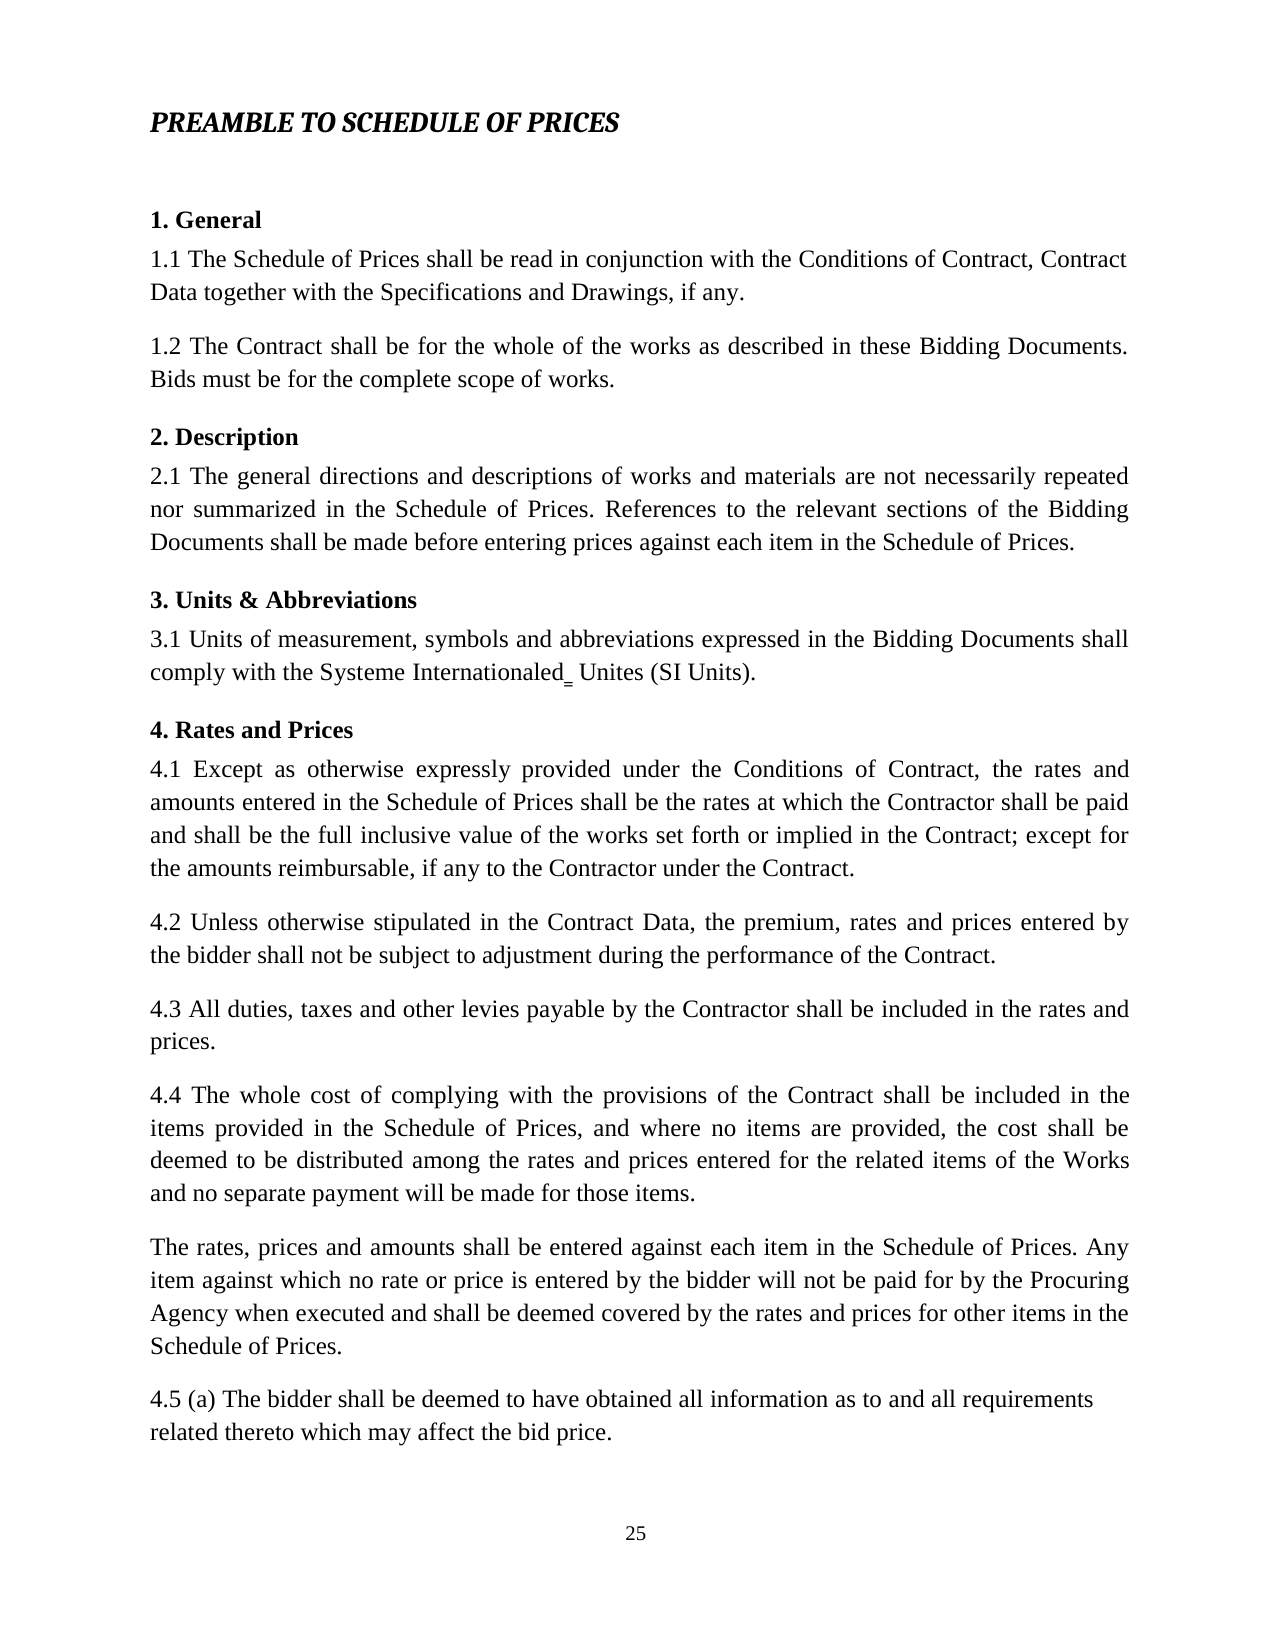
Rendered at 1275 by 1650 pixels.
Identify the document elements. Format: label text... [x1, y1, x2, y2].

text 1.1 The Schedule of Prices shall be read in conjunction with the Conditions of Contract, Contract [150, 244, 1129, 273]
text 4.3 All duties, taxes and other levies payable by the Contractor shall be included in the rates and prices. [150, 994, 1129, 1055]
text 3.1 Units of measurement, symbols and abbreviations expressed in the Bidding Documents shall comply with the Systeme Internationaled‗ Unites (SI Units). [150, 624, 1129, 686]
text PREAMBLE TO SCHEDULE OF PRICES [150, 106, 628, 140]
text 2.1 The general directions and descriptions of works and materials are not necessarily repeated nor summarized in the Schedule of Prices. References to the relevant sections of the Bidding Documents shall be made before entering prices against each item in the Schedule of Prices. [150, 461, 1129, 556]
text 4.4 The whole cost of complying with the provisions of the Contract shall be included in the items provided in the Schedule of Prices, and where no items are provided, the cost shall be deemed to be distributed among the rates and prices entered for the related items of the Works and no separate payment will be made for those items. [150, 1080, 1129, 1207]
text The rates, prices and amounts shall be entered against each item in the Schedule of Prices. Any item against which no rate or price is entered by the bidder will not be paid for by the Procuring Agency when executed and shall be deemed covered by the rates and prices for other items in the Schedule of Prices. [150, 1232, 1130, 1360]
text 2. Description [150, 422, 302, 451]
text 4.2 Unless otherwise stipulated in the Contract Data, the premium, rates and prices entered by the bidder shall not be subject to adjustment during the performance of the Contract. [150, 907, 1129, 968]
text 1.2 The Contract shall be for the whole of the works as described in these Bidding Documents. Bids must be for the complete scope of works. [150, 331, 1129, 392]
text 3. Units & Abbreviations [150, 585, 420, 614]
text Data together with the Specifications and Drawings, if any. [150, 277, 746, 306]
text 4.5 (a) The bidder shall be deemed to have obtained all information as to and all requirements related thereto which may affect the bid price. [150, 1384, 1129, 1446]
text 4.1 Except as otherwise expressly provided under the Conditions of Contract, the rates and amounts entered in the Schedule of Prices shall be the rates at which the Contractor shall be paid and shall be the full inclusive value of the works set forth or implied in the Contract; except for the amounts reimbursable, if any to the Contractor under the Contract. [150, 754, 1130, 882]
text 4. Rates and Prices [150, 715, 356, 744]
text 1. General [150, 205, 265, 234]
